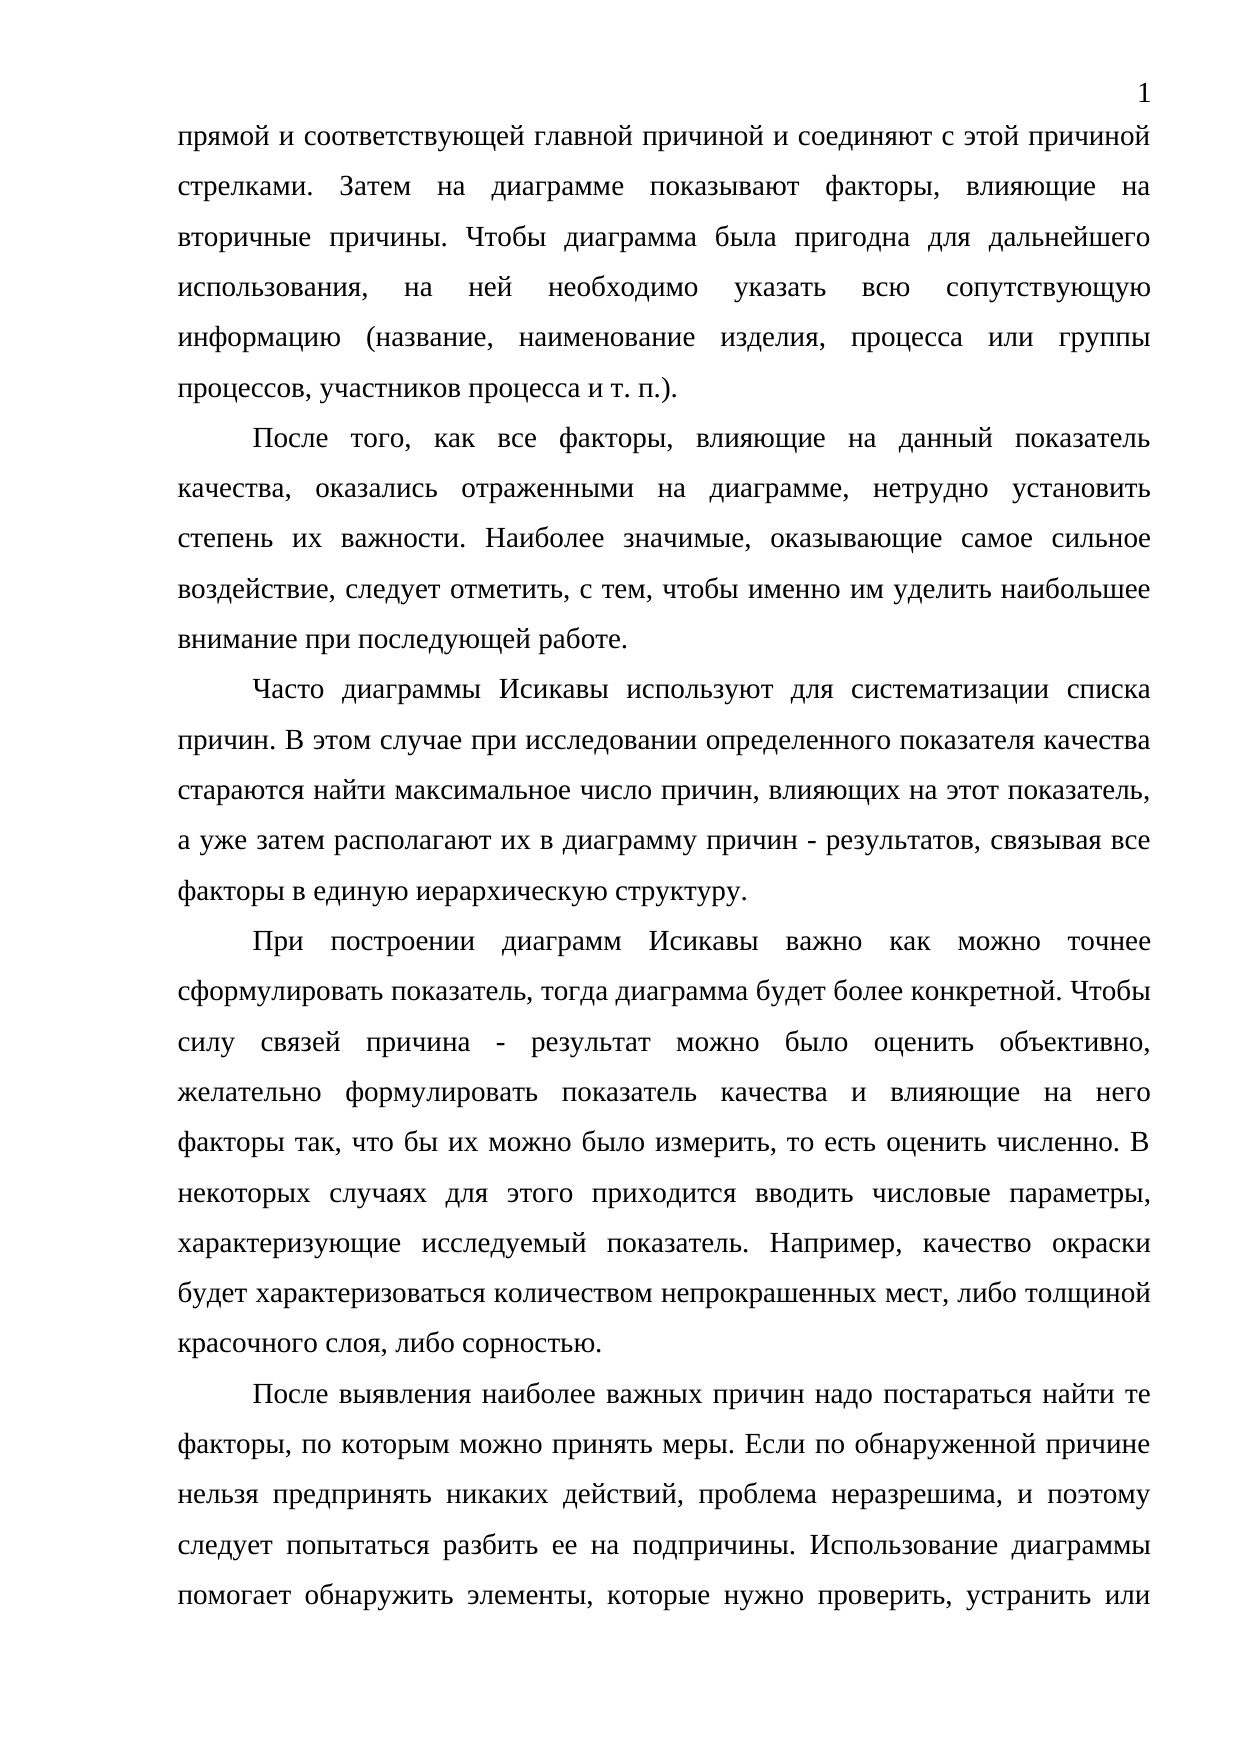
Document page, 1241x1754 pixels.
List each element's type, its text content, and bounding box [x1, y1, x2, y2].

text Часто диаграммы Исикавы используют для систематизации списка причин. В этом случае при исследовании определенного показателя качества стараются найти максимальное число причин, влияющих на этот показатель, а уже затем располагают их в диаграмму причин - результатов, связывая все факторы в единую иерархическую структуру. [177, 672, 1152, 906]
text При построении диаграмм Исикавы важно как можно точнее сформулировать показатель, тогда диаграмма будет более конкретной. Чтобы силу связей причина - результат можно было оценить объективно, желательно формулировать показатель качества и влияющие на него факторы так, что бы их можно было измерить, то есть оценить численно. В некоторых случаях для этого приходится вводить числовые параметры, характеризующие исследуемый показатель. Например, качество окраски будет характеризоваться количеством непрокрашенных мест, либо толщиной красочного слоя, либо сорностью. [177, 923, 1152, 1359]
text После того, как все факторы, влияющие на данный показатель качества, оказались отраженными на диаграмме, нетрудно установить степень их важности. Наиболее значимые, оказывающие самое сильное воздействие, следует отметить, с тем, чтобы именно им уделить наибольшее внимание при последующей работе. [177, 420, 1152, 655]
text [177, 1376, 1152, 1611]
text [177, 118, 1152, 403]
